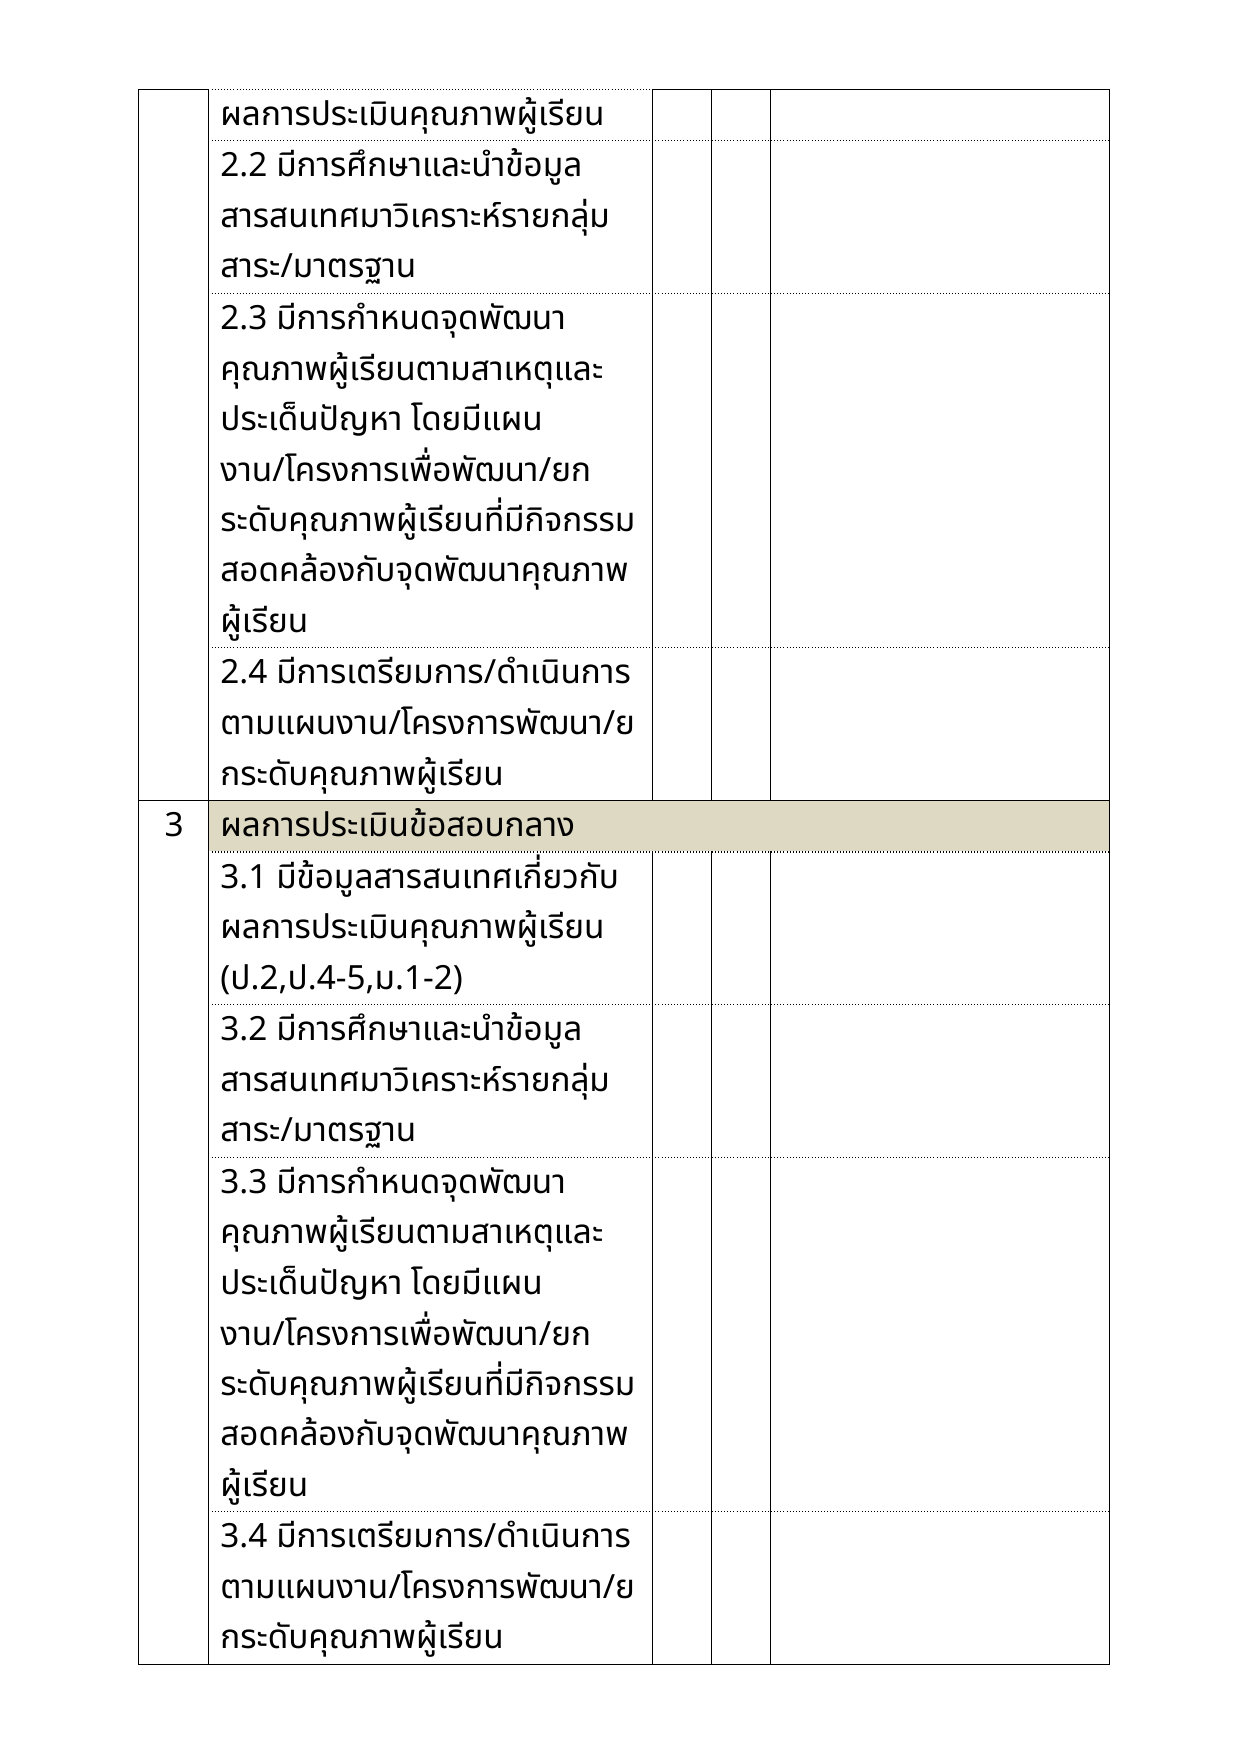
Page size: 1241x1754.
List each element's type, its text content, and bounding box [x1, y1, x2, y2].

table_cell [712, 851, 770, 1004]
table_cell [771, 1004, 1109, 1157]
table_cell [712, 1511, 770, 1664]
table_cell 3 [139, 801, 208, 1664]
table_cell [712, 647, 770, 800]
table_cell [653, 647, 711, 800]
table_cell 2.3 มีการกำหนดจุดพัฒนาคุณภาพผู้เรียนตามสาเหตุและประเด็นปัญหา โดยมีแผนงาน/โครงการเพื่อพัฒนา/ยกระดับคุณภาพผู้เรียนที่มีกิจกรรมสอดคล้องกับจุดพัฒนาคุณภาพผู้เรียน [209, 293, 652, 647]
table_cell [712, 90, 770, 140]
table_cell ผลการประเมินข้อสอบกลาง [209, 801, 1109, 851]
table_cell [653, 140, 711, 293]
table_cell 2.2 มีการศึกษาและนำข้อมูลสารสนเทศมาวิเคราะห์รายกลุ่มสาระ/มาตรฐาน [209, 140, 652, 293]
table_cell [771, 1511, 1109, 1664]
table_cell [712, 140, 770, 293]
table_cell 3.4 มีการเตรียมการ/ดำเนินการตามแผนงาน/โครงการพัฒนา/ยกระดับคุณภาพผู้เรียน [209, 1511, 652, 1664]
table_cell 2.4 มีการเตรียมการ/ดำเนินการตามแผนงาน/โครงการพัฒนา/ยกระดับคุณภาพผู้เรียน [209, 647, 652, 800]
table_cell [653, 1511, 711, 1664]
table_cell [653, 293, 711, 647]
table_cell 3.2 มีการศึกษาและนำข้อมูลสารสนเทศมาวิเคราะห์รายกลุ่มสาระ/มาตรฐาน [209, 1004, 652, 1157]
table_cell [712, 293, 770, 647]
table_cell 3.3 มีการกำหนดจุดพัฒนาคุณภาพผู้เรียนตามสาเหตุและประเด็นปัญหา โดยมีแผนงาน/โครงการเพื่อพัฒนา/ยกระดับคุณภาพผู้เรียนที่มีกิจกรรมสอดคล้องกับจุดพัฒนาคุณภาพผู้เรียน [209, 1157, 652, 1511]
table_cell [209, 89, 652, 140]
table_cell [771, 851, 1109, 1004]
table_cell [771, 90, 1109, 140]
table_cell [712, 1157, 770, 1511]
table_cell [771, 293, 1109, 647]
table_cell [712, 1004, 770, 1157]
table_cell [771, 140, 1109, 293]
table_cell [771, 647, 1109, 800]
table_cell [771, 1157, 1109, 1511]
table_cell [653, 1004, 711, 1157]
table_cell [653, 90, 711, 140]
table_cell [653, 851, 711, 1004]
table_cell [653, 1157, 711, 1511]
table_cell 3.1 มีข้อมูลสารสนเทศเกี่ยวกับผลการประเมินคุณภาพผู้เรียน (ป.2,ป.4-5,ม.1-2) [209, 851, 652, 1004]
